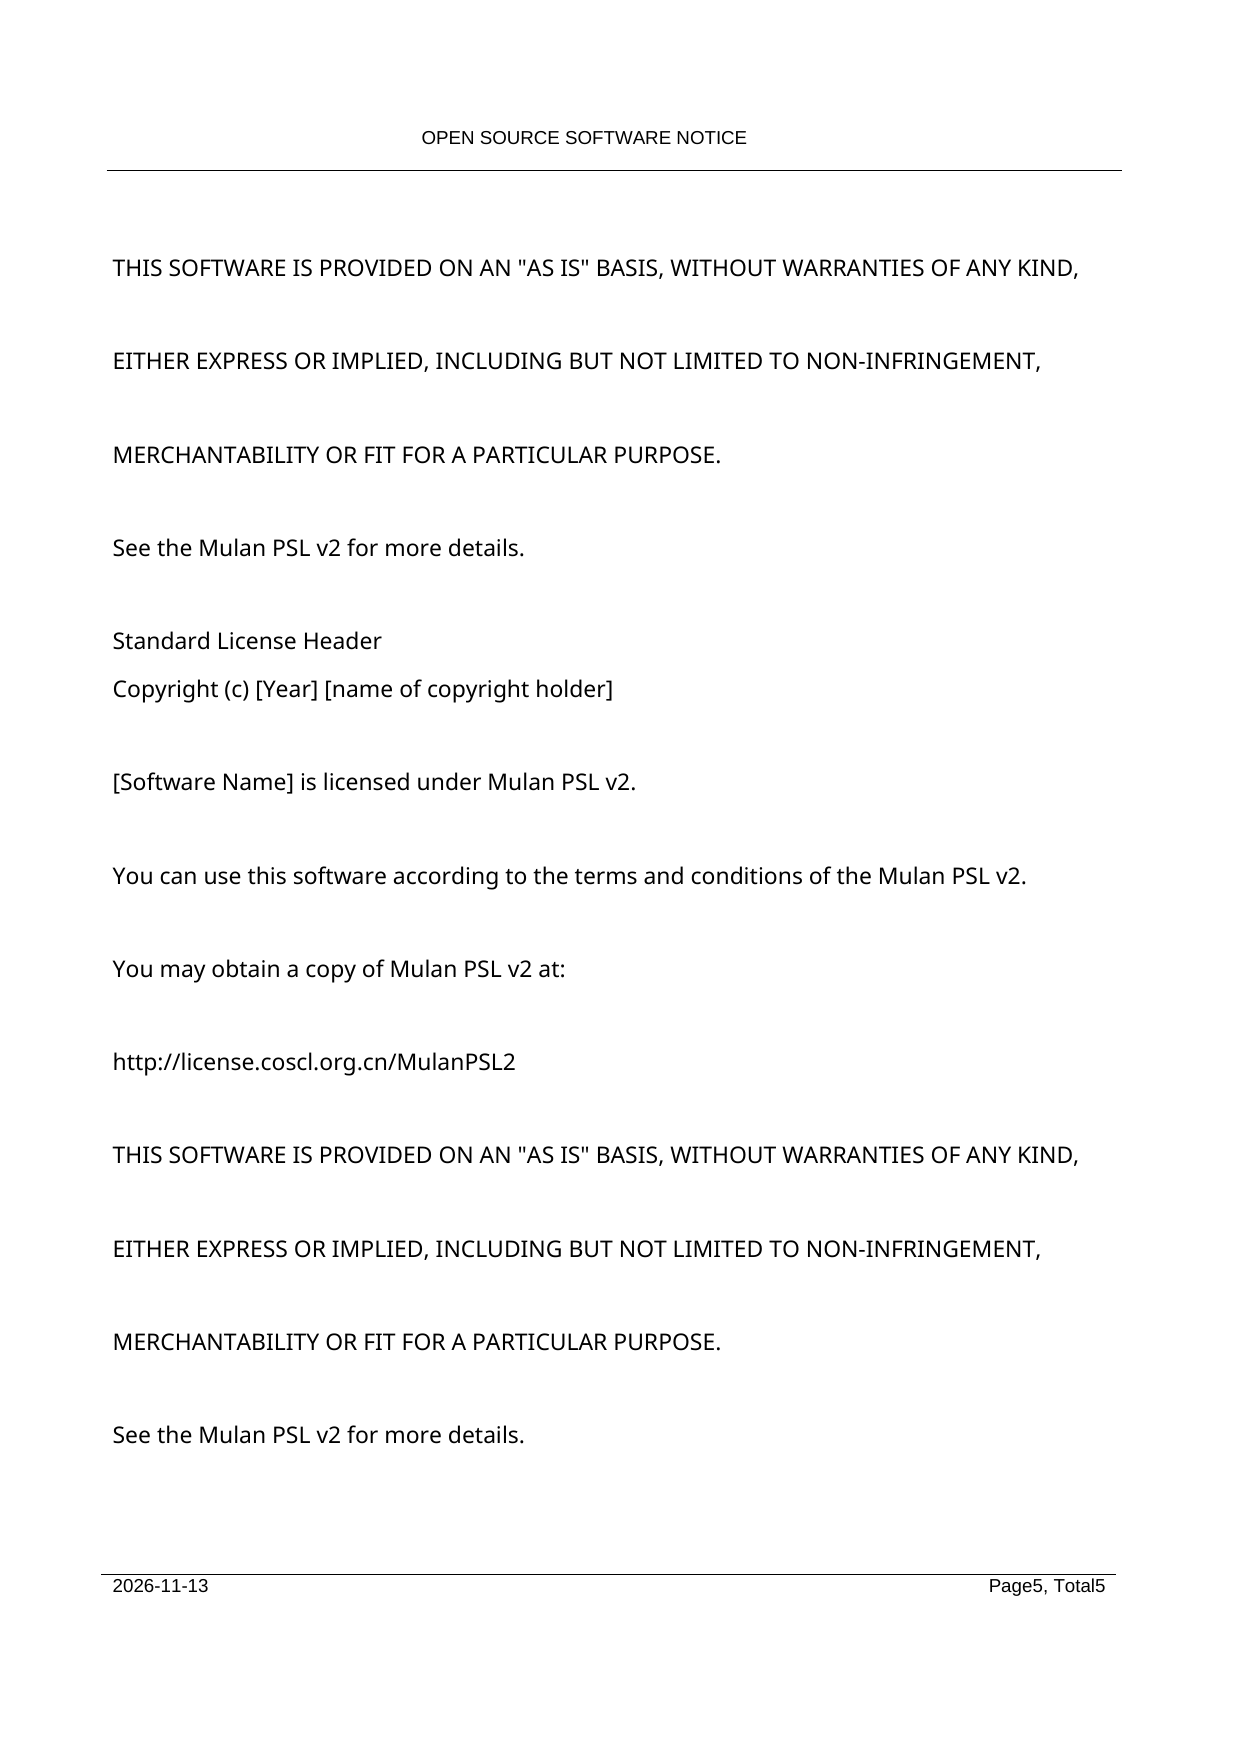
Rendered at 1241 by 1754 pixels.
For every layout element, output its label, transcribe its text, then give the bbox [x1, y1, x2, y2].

text You may obtain a copy of Mulan PSL v2 at: [112, 952, 1128, 985]
text Copyright (c) [Year] [name of copyright holder] [112, 672, 1128, 705]
text EITHER EXPRESS OR IMPLIED, INCLUDING BUT NOT LIMITED TO NON-INFRINGEMENT, [112, 345, 1128, 377]
text http://license.coscl.org.cn/MulanPSL2 [112, 1045, 1128, 1078]
text See the Mulan PSL v2 for more details. [112, 1418, 1128, 1451]
text EITHER EXPRESS OR IMPLIED, INCLUDING BUT NOT LIMITED TO NON-INFRINGEMENT, [112, 1232, 1128, 1264]
text Standard License Header [112, 624, 1128, 657]
text THIS SOFTWARE IS PROVIDED ON AN "AS IS" BASIS, WITHOUT WARRANTIES OF ANY KIND, [112, 1139, 1128, 1171]
text MERCHANTABILITY OR FIT FOR A PARTICULAR PURPOSE. [112, 438, 1128, 470]
text See the Mulan PSL v2 for more details. [112, 531, 1128, 564]
text You can use this software according to the terms and conditions of the Mulan PSL v2. [112, 859, 1128, 891]
text THIS SOFTWARE IS PROVIDED ON AN "AS IS" BASIS, WITHOUT WARRANTIES OF ANY KIND, [112, 251, 1128, 284]
text [Software Name] is licensed under Mulan PSL v2. [112, 766, 1128, 798]
text MERCHANTABILITY OR FIT FOR A PARTICULAR PURPOSE. [112, 1325, 1128, 1358]
